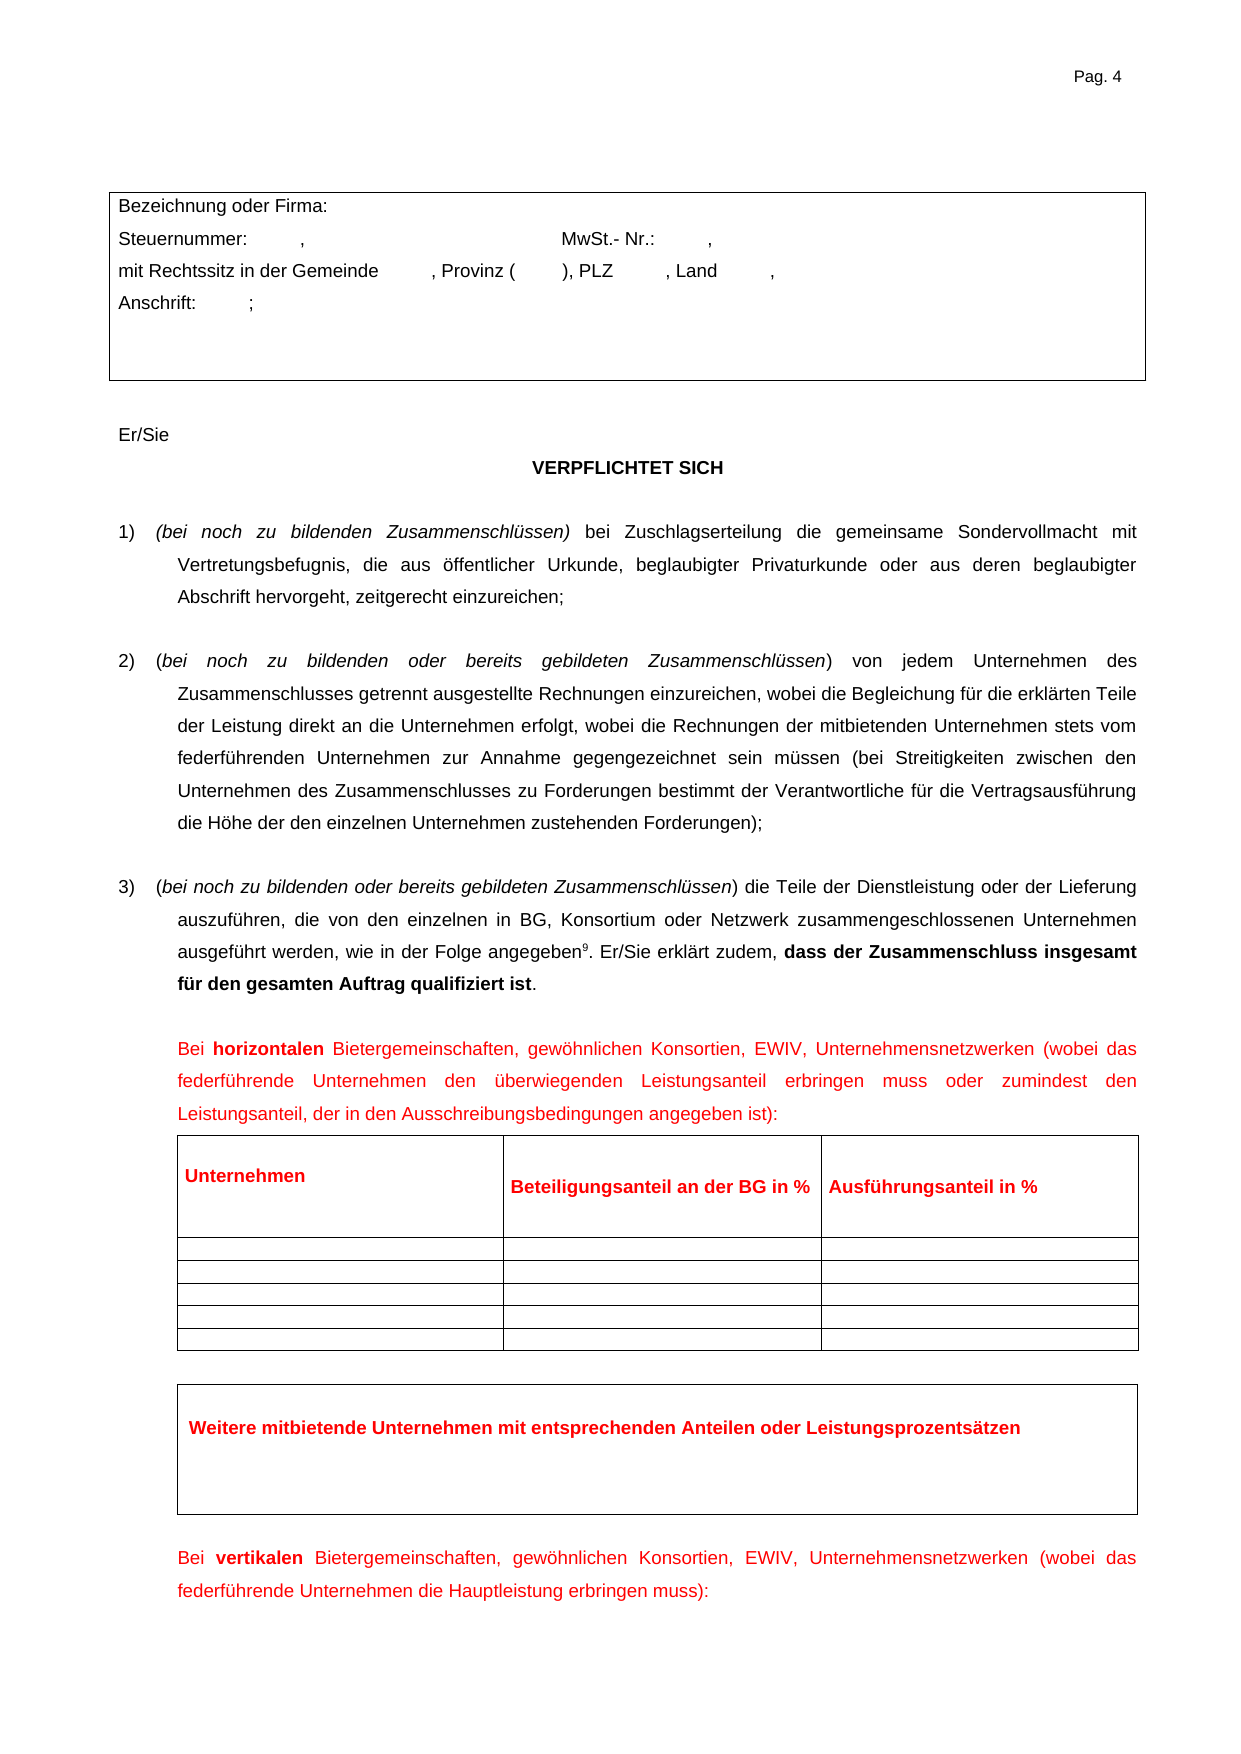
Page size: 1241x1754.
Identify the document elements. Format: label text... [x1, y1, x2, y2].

table_cell [504, 1261, 821, 1282]
table_header Ausführungsanteil in % [822, 1136, 1138, 1237]
text Bei vertikalen Bietergemeinschaften, gewöhnlichen Konsortien, EWIV, Unternehmensnetzwerken (wobei das federführende Unternehmen die Hauptleistung erbringen muss): [177, 1547, 1137, 1601]
table_cell [504, 1306, 821, 1328]
table_cell [822, 1306, 1138, 1328]
table_cell [822, 1261, 1138, 1282]
table_cell [178, 1261, 503, 1282]
text Anschrift: ; [110, 289, 1145, 313]
list (bei noch zu bildenden Zusammenschlüssen) bei Zuschlagserteilung die gemeinsame Sondervollmacht mit Vertretungsbefugnis, die aus öffentlicher Urkunde, beglaubigter Privaturkunde oder aus deren beglaubigter Abschrift hervorgeht, zeitgerecht einzureichen; [118, 521, 1137, 607]
table_cell [178, 1329, 503, 1350]
table_cell [822, 1284, 1138, 1305]
text VERPFLICHTET SICH [118, 457, 1137, 478]
table_cell [178, 1306, 503, 1328]
text Bezeichnung oder Firma: [110, 193, 1145, 217]
text Bei horizontalen Bietergemeinschaften, gewöhnlichen Konsortien, EWIV, Unternehmensnetzwerken (wobei das federführende Unternehmen den überwiegenden Leistungsanteil erbringen muss oder zumindest den Leistungsanteil, der in den Ausschreibungsbedingungen angegeben ist): [177, 1038, 1137, 1124]
table_cell [822, 1238, 1138, 1260]
text Er/Sie [118, 424, 1137, 446]
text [110, 257, 1145, 281]
table_cell [504, 1284, 821, 1305]
table_cell [822, 1329, 1138, 1350]
table_header Unternehmen [178, 1136, 503, 1237]
table_cell [504, 1329, 821, 1350]
list (bei noch zu bildenden oder bereits gebildeten Zusammenschlüssen) von jedem Unternehmen des Zusammenschlusses getrennt ausgestellte Rechnungen einzureichen, wobei die Begleichung für die erklärten Teile der Leistung direkt an die Unternehmen erfolgt, wobei die Rechnungen der mitbietenden Unternehmen stets vom federführenden Unternehmen zur Annahme gegengezeichnet sein müssen (bei Streitigkeiten zwischen den Unternehmen des Zusammenschlusses zu Forderungen bestimmt der Verantwortliche für die Vertragsausführung die Höhe der den einzelnen Unternehmen zustehenden Forderungen); [118, 650, 1137, 833]
text Steuernummer: , MwSt.- Nr.: , [110, 224, 1145, 249]
table_cell [504, 1238, 821, 1260]
list (bei noch zu bildenden oder bereits gebildeten Zusammenschlüssen) die Teile der Dienstleistung oder der Lieferung auszuführen, die von den einzelnen in BG, Konsortium oder Netzwerk zusammengeschlossenen Unternehmen ausgeführt werden, wie in der Folge angegeben. Er/Sie erklärt zudem, dass der Zusammenschluss insgesamt für den gesamten Auftrag qualifiziert ist. [118, 876, 1137, 995]
table_header Beteiligungsanteil an der BG in % [504, 1136, 821, 1237]
table_header Weitere mitbietende Unternehmen mit entsprechenden Anteilen oder Leistungsprozentsätzen [178, 1385, 1137, 1514]
table_cell [178, 1284, 503, 1305]
table_cell [178, 1238, 503, 1260]
